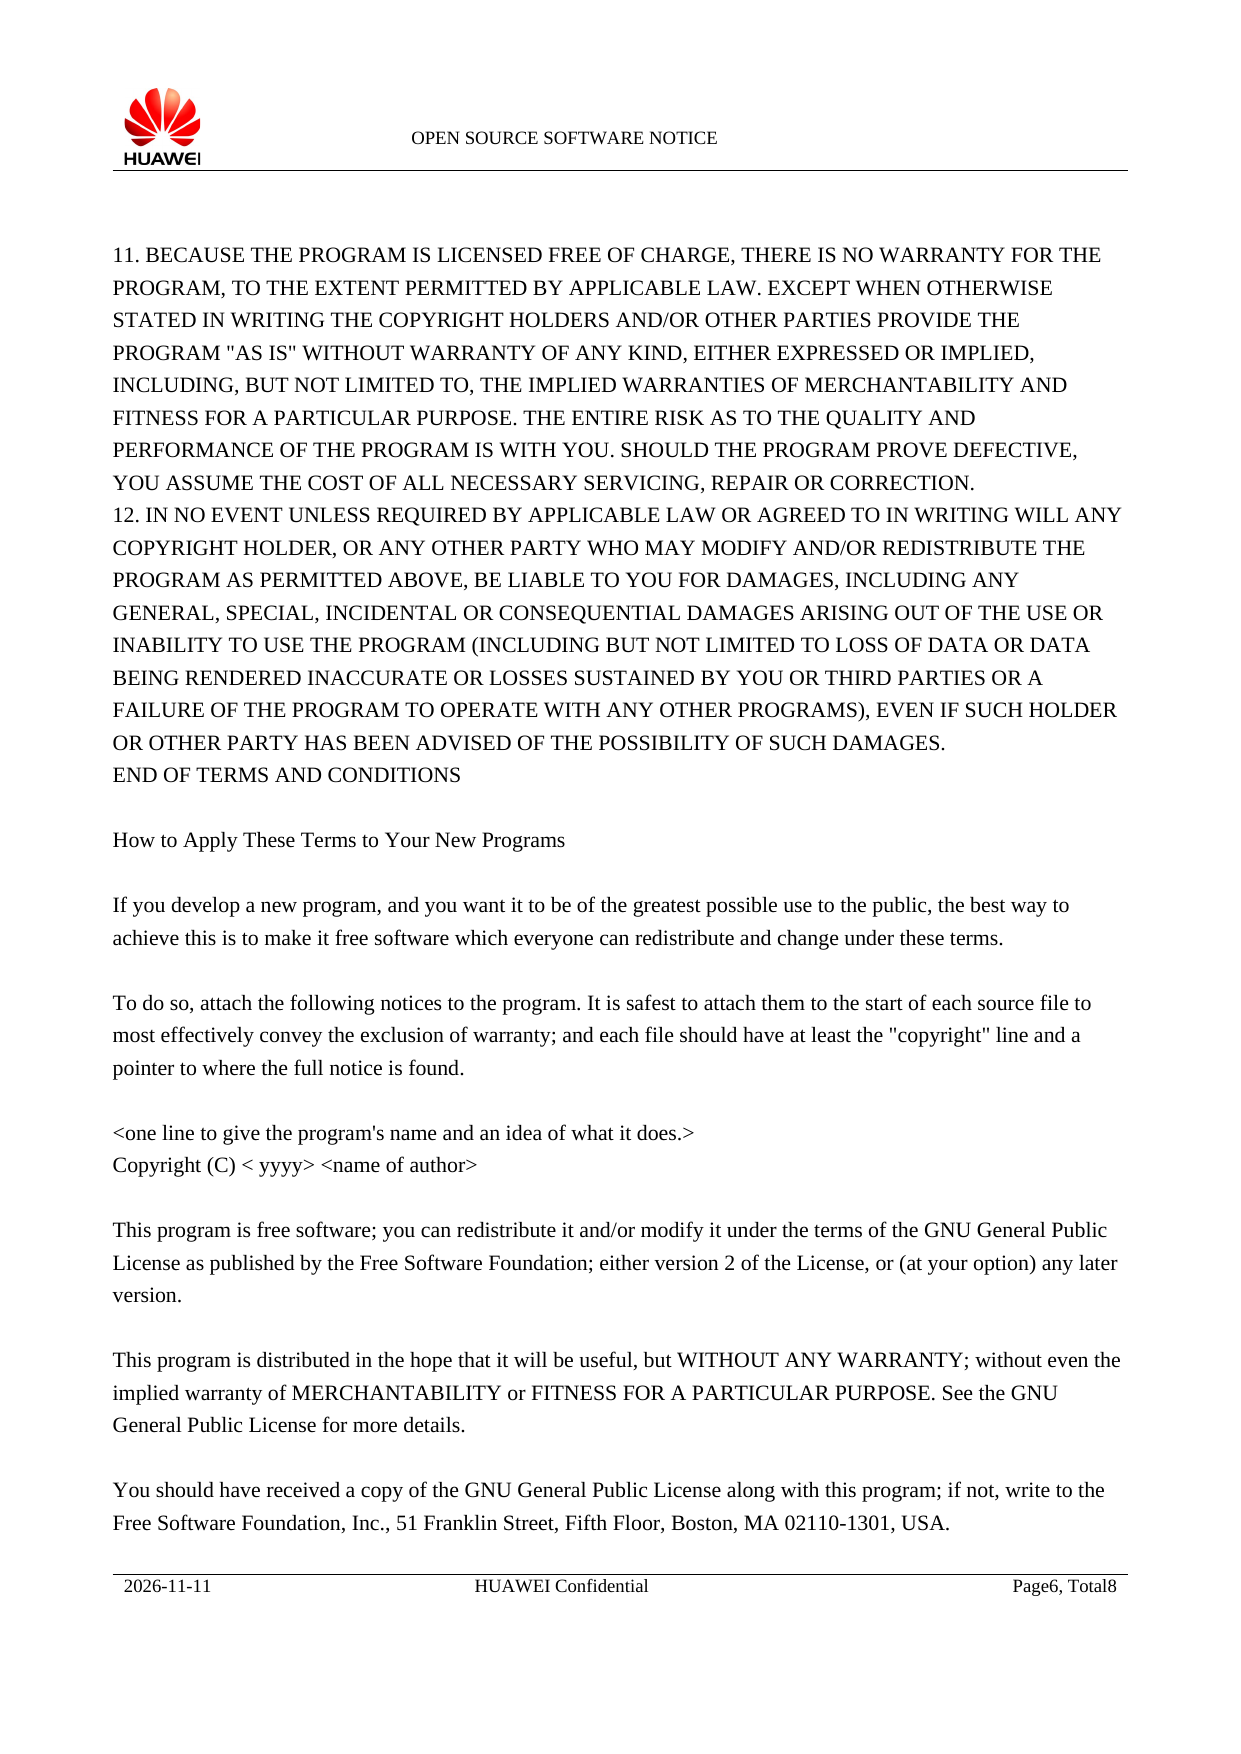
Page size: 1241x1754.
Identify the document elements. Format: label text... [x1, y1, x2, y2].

picture [124, 88, 201, 165]
